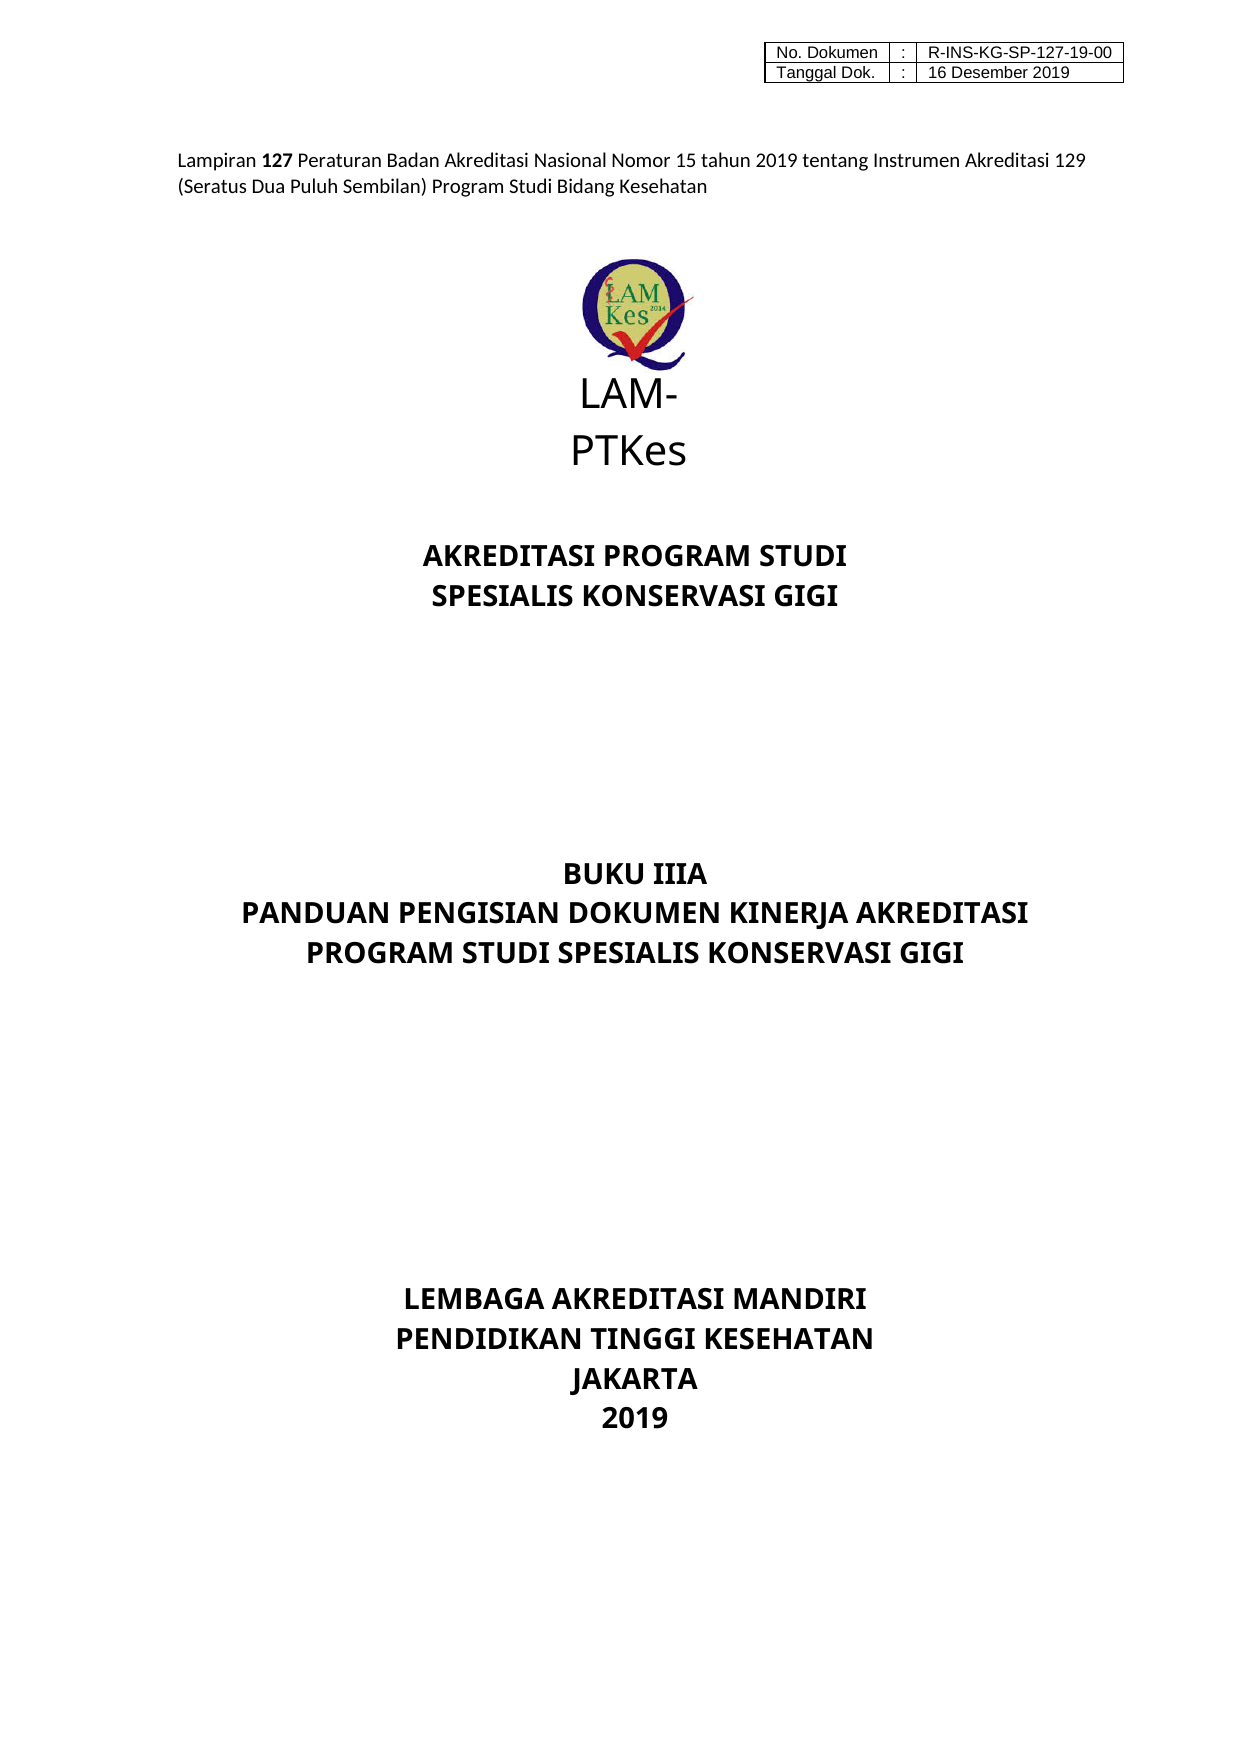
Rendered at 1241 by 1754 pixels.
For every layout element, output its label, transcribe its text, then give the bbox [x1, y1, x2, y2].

text Lampiran 127 Peraturan Badan Akreditasi Nasional Nomor 15 tahun 2019 tentang Instrumen Akreditasi 129 (Seratus Dua Puluh Sembilan) Program Studi Bidang Kesehatan [177, 148, 1092, 198]
text LEMBAGA AKREDITASI MANDIRI [162, 1279, 1107, 1318]
text JAKARTA [177, 1358, 1092, 1398]
text AKREDITASI PROGRAM STUDI [177, 536, 1092, 575]
text PANDUAN PENGISIAN DOKUMEN KINERJA AKREDITASI PROGRAM STUDI SPESIALIS KONSERVASI GIGI [177, 893, 1092, 972]
text SPESIALIS KONSERVASI GIGI [177, 575, 1092, 615]
picture [576, 256, 694, 373]
text BUKU IIIA [177, 853, 1092, 893]
text 2019 [177, 1398, 1092, 1437]
text PENDIDIKAN TINGGI KESEHATAN [162, 1318, 1107, 1358]
